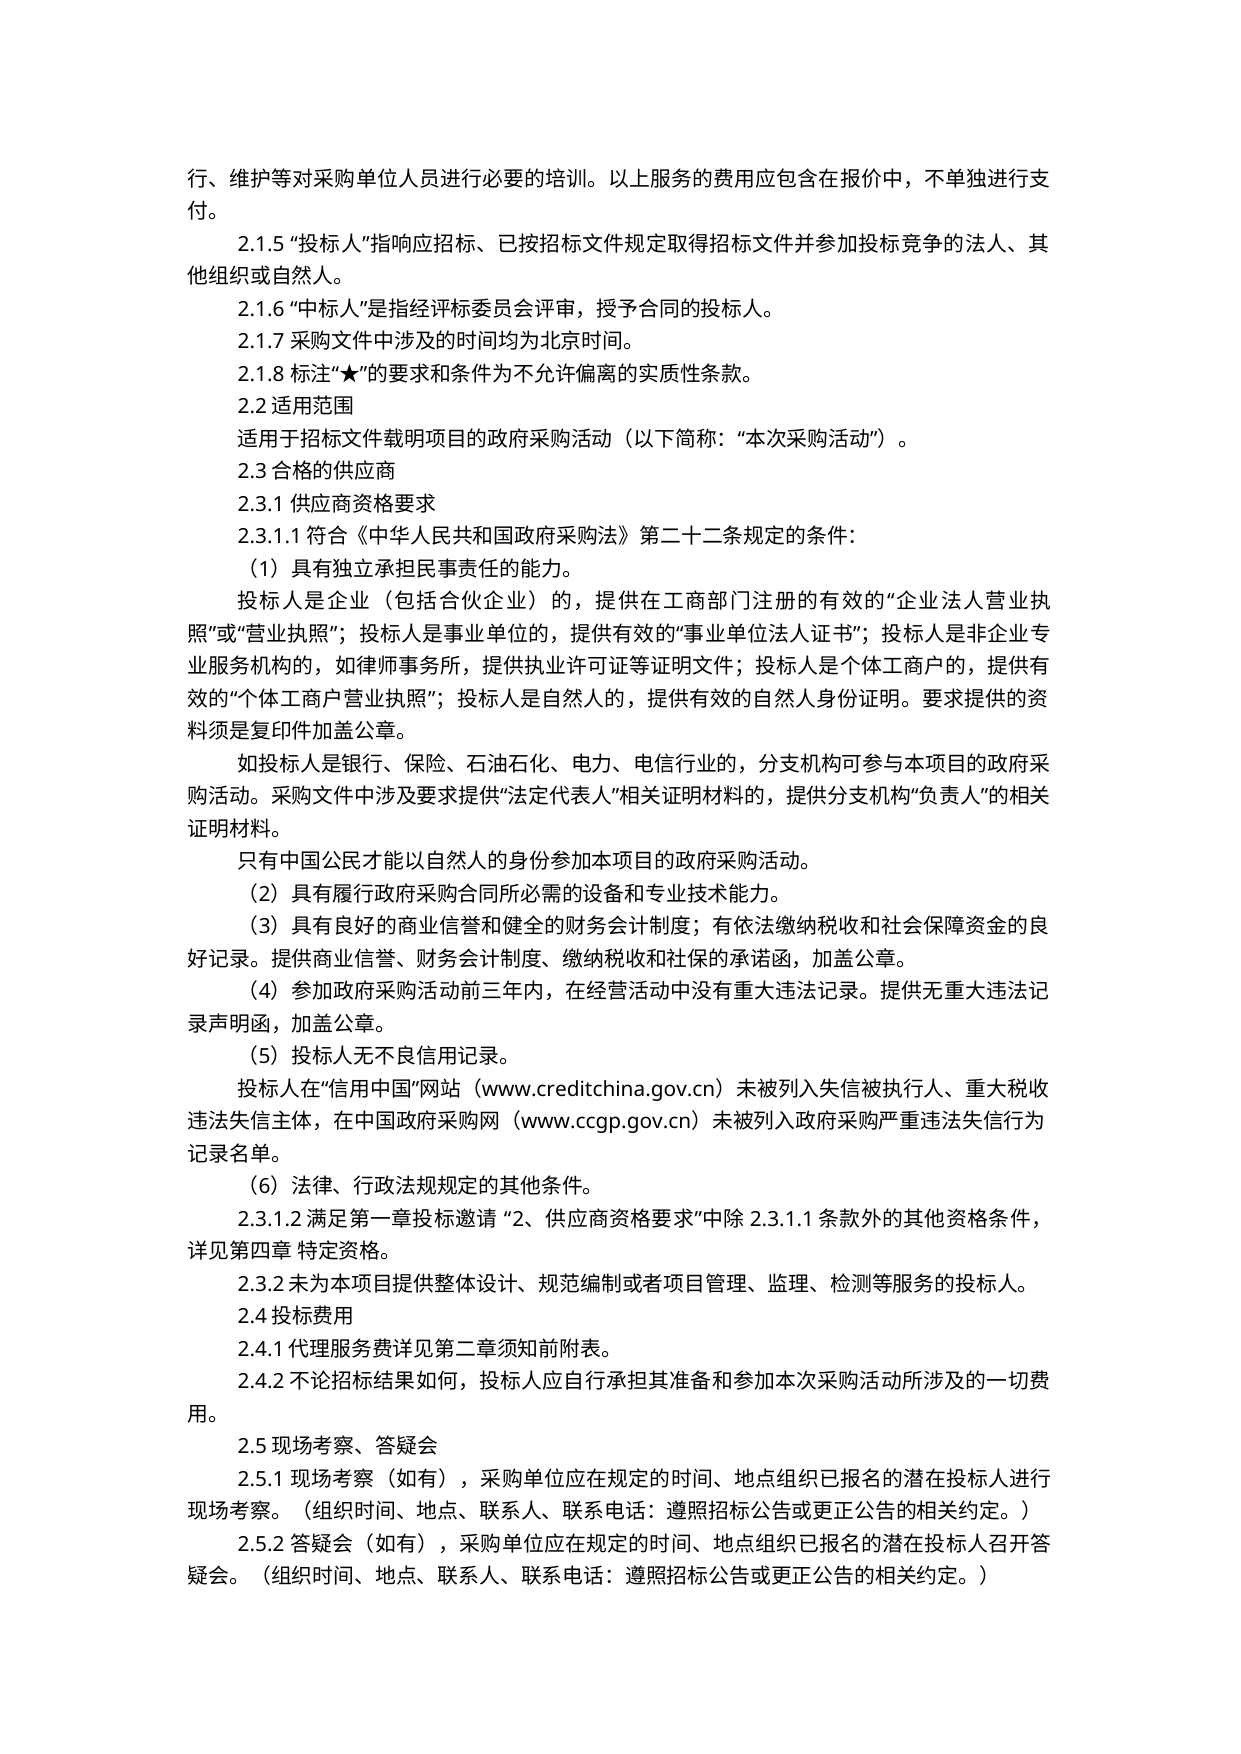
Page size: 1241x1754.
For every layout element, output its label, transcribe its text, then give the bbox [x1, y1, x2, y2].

text 适用于招标文件载明项目的政府采购活动（以下简称：“本次采购活动”）。 [187, 422, 1053, 454]
text 2.3.2未为本项目提供整体设计、规范编制或者项目管理、监理、检测等服务的投标人。 [187, 1267, 1053, 1299]
text （6）法律、行政法规规定的其他条件。 [187, 1169, 1053, 1202]
text 2.5.1 现场考察（如有），采购单位应在规定的时间、地点组织已报名的潜在投标人进行现场考察。（组织时间、地点、联系人、联系电话：遵照招标公告或更正公告的相关约定。） [187, 1462, 1053, 1527]
text 2.3.1.1符合《中华人民共和国政府采购法》第二十二条规定的条件： [187, 519, 1053, 552]
text 2.5.2 答疑会（如有），采购单位应在规定的时间、地点组织已报名的潜在投标人召开答疑会。（组织时间、地点、联系人、联系电话：遵照招标公告或更正公告的相关约定。） [187, 1527, 1053, 1592]
text 2.4投标费用 [187, 1299, 1053, 1332]
text 投标人是企业（包括合伙企业）的，提供在工商部门注册的有效的“企业法人营业执照”或“营业执照”；投标人是事业单位的，提供有效的“事业单位法人证书”；投标人是非企业专业服务机构的，如律师事务所，提供执业许可证等证明文件；投标人是个体工商户的，提供有效的“个体工商户营业执照”；投标人是自然人的，提供有效的自然人身份证明。要求提供的资料须是复印件加盖公章。 [187, 584, 1053, 747]
text （5）投标人无不良信用记录。 [187, 1039, 1053, 1072]
text 2.1.7 采购文件中涉及的时间均为北京时间。 [187, 324, 1053, 357]
text 2.3.1 供应商资格要求 [187, 487, 1053, 519]
text （2）具有履行政府采购合同所必需的设备和专业技术能力。 [187, 877, 1053, 909]
text 2.4.1代理服务费详见第二章须知前附表。 [187, 1332, 1053, 1364]
text 2.2适用范围 [187, 389, 1053, 422]
text 2.3.1.2满足第一章投标邀请 “2、供应商资格要求”中除2.3.1.1条款外的其他资格条件，详见第四章 特定资格。 [187, 1202, 1053, 1267]
text 如投标人是银行、保险、石油石化、电力、电信行业的，分支机构可参与本项目的政府采购活动。采购文件中涉及要求提供“法定代表人”相关证明材料的，提供分支机构“负责人”的相关证明材料。 [187, 747, 1053, 844]
text 只有中国公民才能以自然人的身份参加本项目的政府采购活动。 [187, 844, 1053, 877]
text （1）具有独立承担民事责任的能力。 [187, 552, 1053, 584]
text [187, 162, 1053, 227]
text 2.4.2不论招标结果如何，投标人应自行承担其准备和参加本次采购活动所涉及的一切费用。 [187, 1364, 1053, 1429]
text 2.1.5 “投标人”指响应招标、已按招标文件规定取得招标文件并参加投标竞争的法人、其他组织或自然人。 [187, 227, 1053, 292]
text （3）具有良好的商业信誉和健全的财务会计制度；有依法缴纳税收和社会保障资金的良好记录。提供商业信誉、财务会计制度、缴纳税收和社保的承诺函，加盖公章。 [187, 909, 1053, 974]
text 投标人在“信用中国”网站（www.creditchina.gov.cn）未被列入失信被执行人、重大税收违法失信主体，在中国政府采购网（www.ccgp.gov.cn）未被列入政府采购严重违法失信行为记录名单。 [187, 1072, 1053, 1169]
text 2.3合格的供应商 [187, 454, 1053, 487]
text 2.1.6 “中标人”是指经评标委员会评审，授予合同的投标人。 [187, 292, 1053, 324]
text 2.1.8 标注“★”的要求和条件为不允许偏离的实质性条款。 [187, 357, 1053, 389]
text 2.5现场考察、答疑会 [187, 1429, 1053, 1462]
text （4）参加政府采购活动前三年内，在经营活动中没有重大违法记录。提供无重大违法记录声明函，加盖公章。 [187, 974, 1053, 1039]
